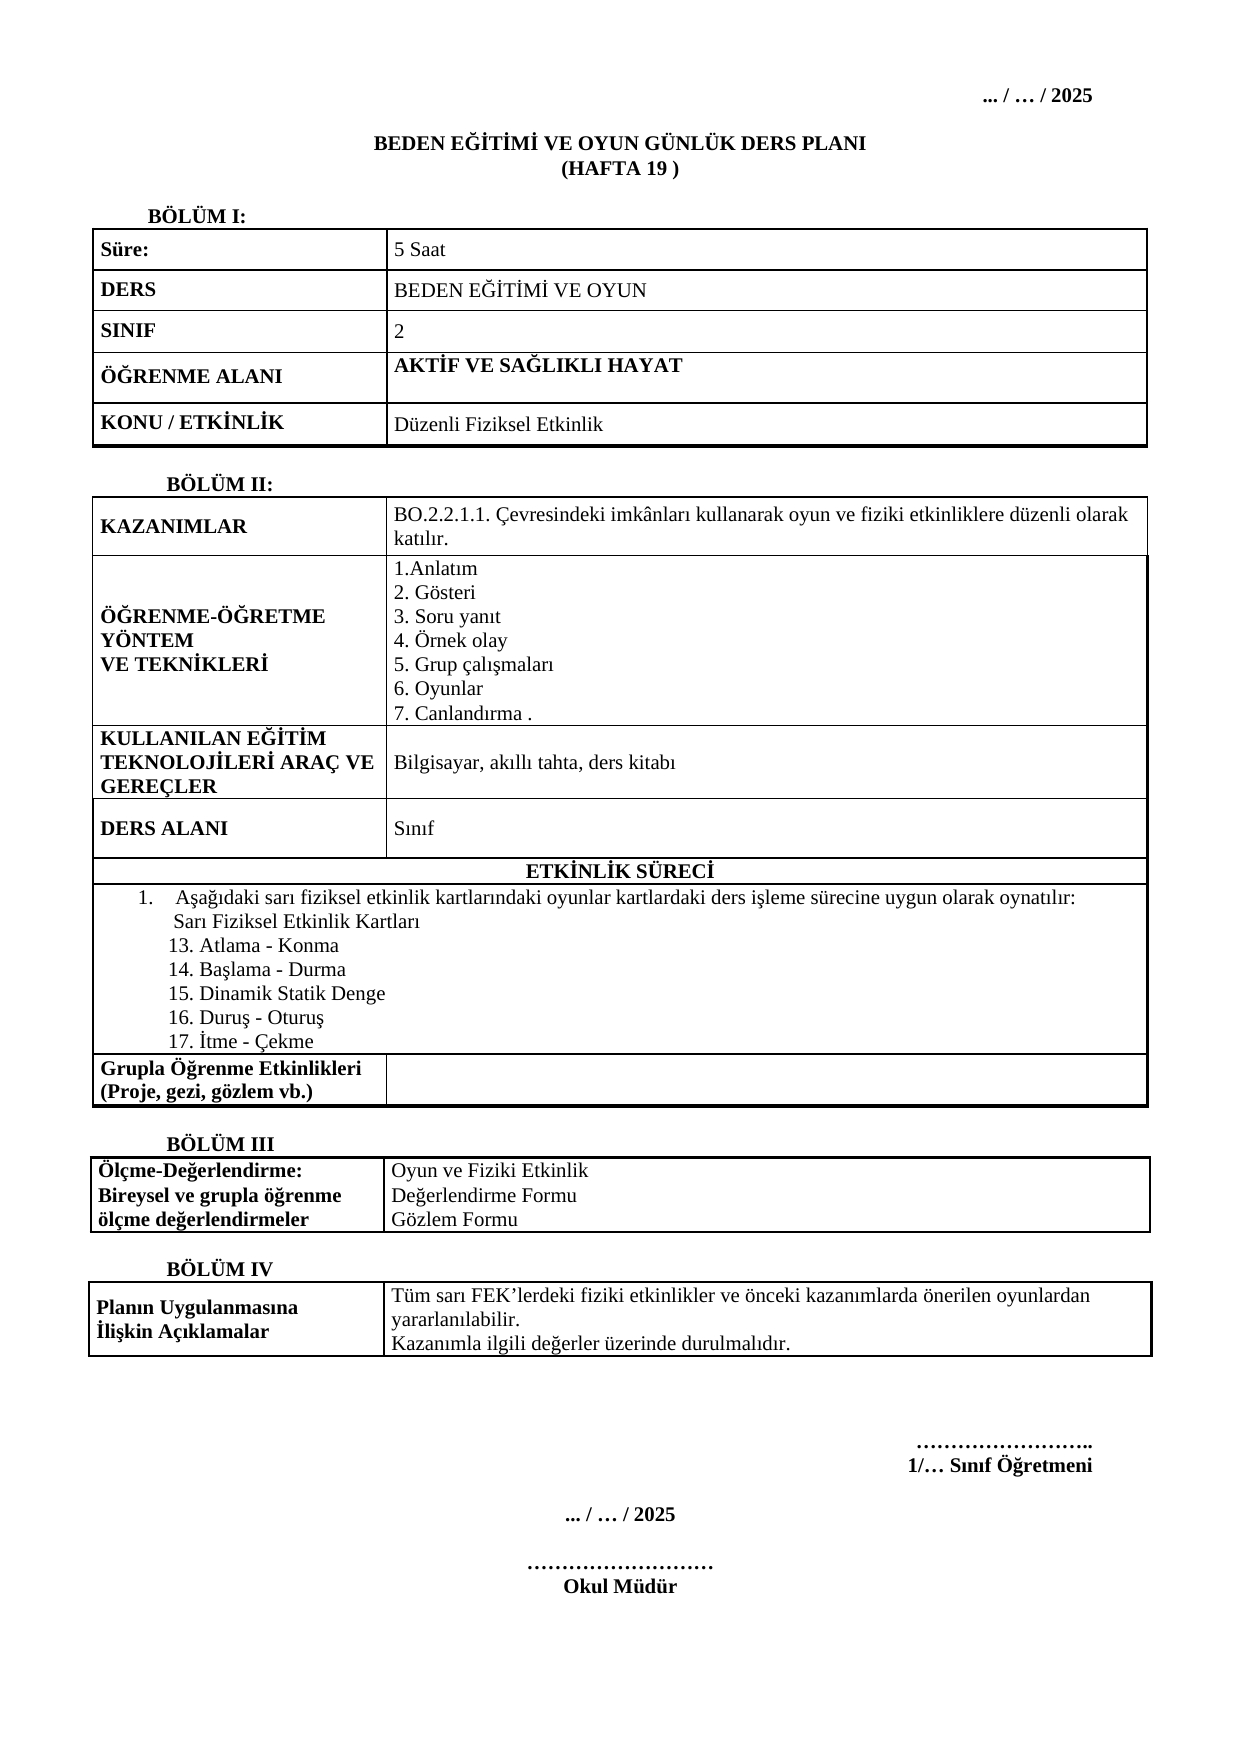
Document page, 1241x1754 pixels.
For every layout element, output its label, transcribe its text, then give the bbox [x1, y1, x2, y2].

table_header Süre: [94, 230, 386, 269]
table_cell Bilgisayar, akıllı tahta, ders kitabı [387, 726, 1146, 798]
table_header Planın Uygulanmasına İlişkin Açıklamalar [90, 1283, 383, 1355]
table_cell KULLANILAN EĞİTİM TEKNOLOJİLERİ ARAÇ VE GEREÇLER [93, 726, 386, 798]
text BÖLÜM I: [148, 203, 1093, 228]
table_cell ÖĞRENME-ÖĞRETME YÖNTEM VE TEKNİKLERİ [93, 556, 386, 724]
text (HAFTA 19 ) [148, 155, 1093, 179]
text BEDEN EĞİTİMİ VE OYUN GÜNLÜK DERS PLANI [148, 131, 1093, 155]
text Okul Müdür [148, 1574, 1093, 1598]
table_cell DERS ALANI [94, 799, 386, 857]
table_header 5 Saat [388, 230, 1146, 269]
text ... / … / 2025 [148, 83, 1093, 107]
table_header Tüm sarı FEK’lerdeki fiziki etkinlikler ve önceki kazanımlarda önerilen oyunlardan yararlanılabilir. Kazanımla ilgili değerler üzerinde durulmalıdır. [385, 1283, 1150, 1355]
table_header BO.2.2.1.1. Çevresindeki imkânları kullanarak oyun ve fiziki etkinliklere düzenli olarak katılır. [387, 498, 1147, 555]
text …………………….. [148, 1429, 1093, 1453]
table_cell 2 [388, 311, 1146, 352]
table_cell [387, 1055, 1146, 1103]
table_cell DERS [94, 271, 386, 310]
text BÖLÜM II: [148, 472, 1093, 496]
table_header KAZANIMLAR [93, 498, 386, 555]
table_cell Sınıf [387, 799, 1146, 857]
table_cell 1.Anlatım 2. Gösteri 3. Soru yanıt 4. Örnek olay 5. Grup çalışmaları 6. Oyunlar 7. Canlandırma . [387, 556, 1146, 724]
table_cell ÖĞRENME ALANI [94, 353, 386, 402]
text ... / … / 2025 [148, 1502, 1093, 1526]
table_cell Grupla Öğrenme Etkinlikleri (Proje, gezi, gözlem vb.) [94, 1055, 386, 1103]
table_cell SINIF [94, 311, 386, 352]
table_cell Aşağıdaki sarı fiziksel etkinlik kartlarındaki oyunlar kartlardaki ders işleme sürecine uygun olarak oynatılır: Sarı Fiziksel Etkinlik Kartları 13. Atlama - Konma 14. Başlama - Durma 15. Dinamik Statik Denge 16. Duruş - Oturuş 17. İtme - Çekme [94, 885, 1146, 1053]
subtitle BÖLÜM IV [148, 1257, 1093, 1281]
text 1/… Sınıf Öğretmeni [148, 1453, 1093, 1477]
subtitle BÖLÜM III [148, 1132, 1093, 1156]
table_cell Düzenli Fiziksel Etkinlik [388, 404, 1146, 444]
table_header Ölçme-Değerlendirme: Bireysel ve grupla öğrenme ölçme değerlendirmeler [92, 1159, 383, 1231]
table_header Oyun ve Fiziki Etkinlik Değerlendirme Formu Gözlem Formu [385, 1159, 1149, 1231]
table_cell BEDEN EĞİTİMİ VE OYUN [388, 271, 1146, 310]
text ……………………… [148, 1550, 1093, 1574]
table_cell KONU / ETKİNLİK [94, 404, 386, 444]
table_cell ETKİNLİK SÜRECİ [94, 859, 1146, 883]
table_cell AKTİF VE SAĞLIKLI HAYAT [388, 353, 1146, 402]
